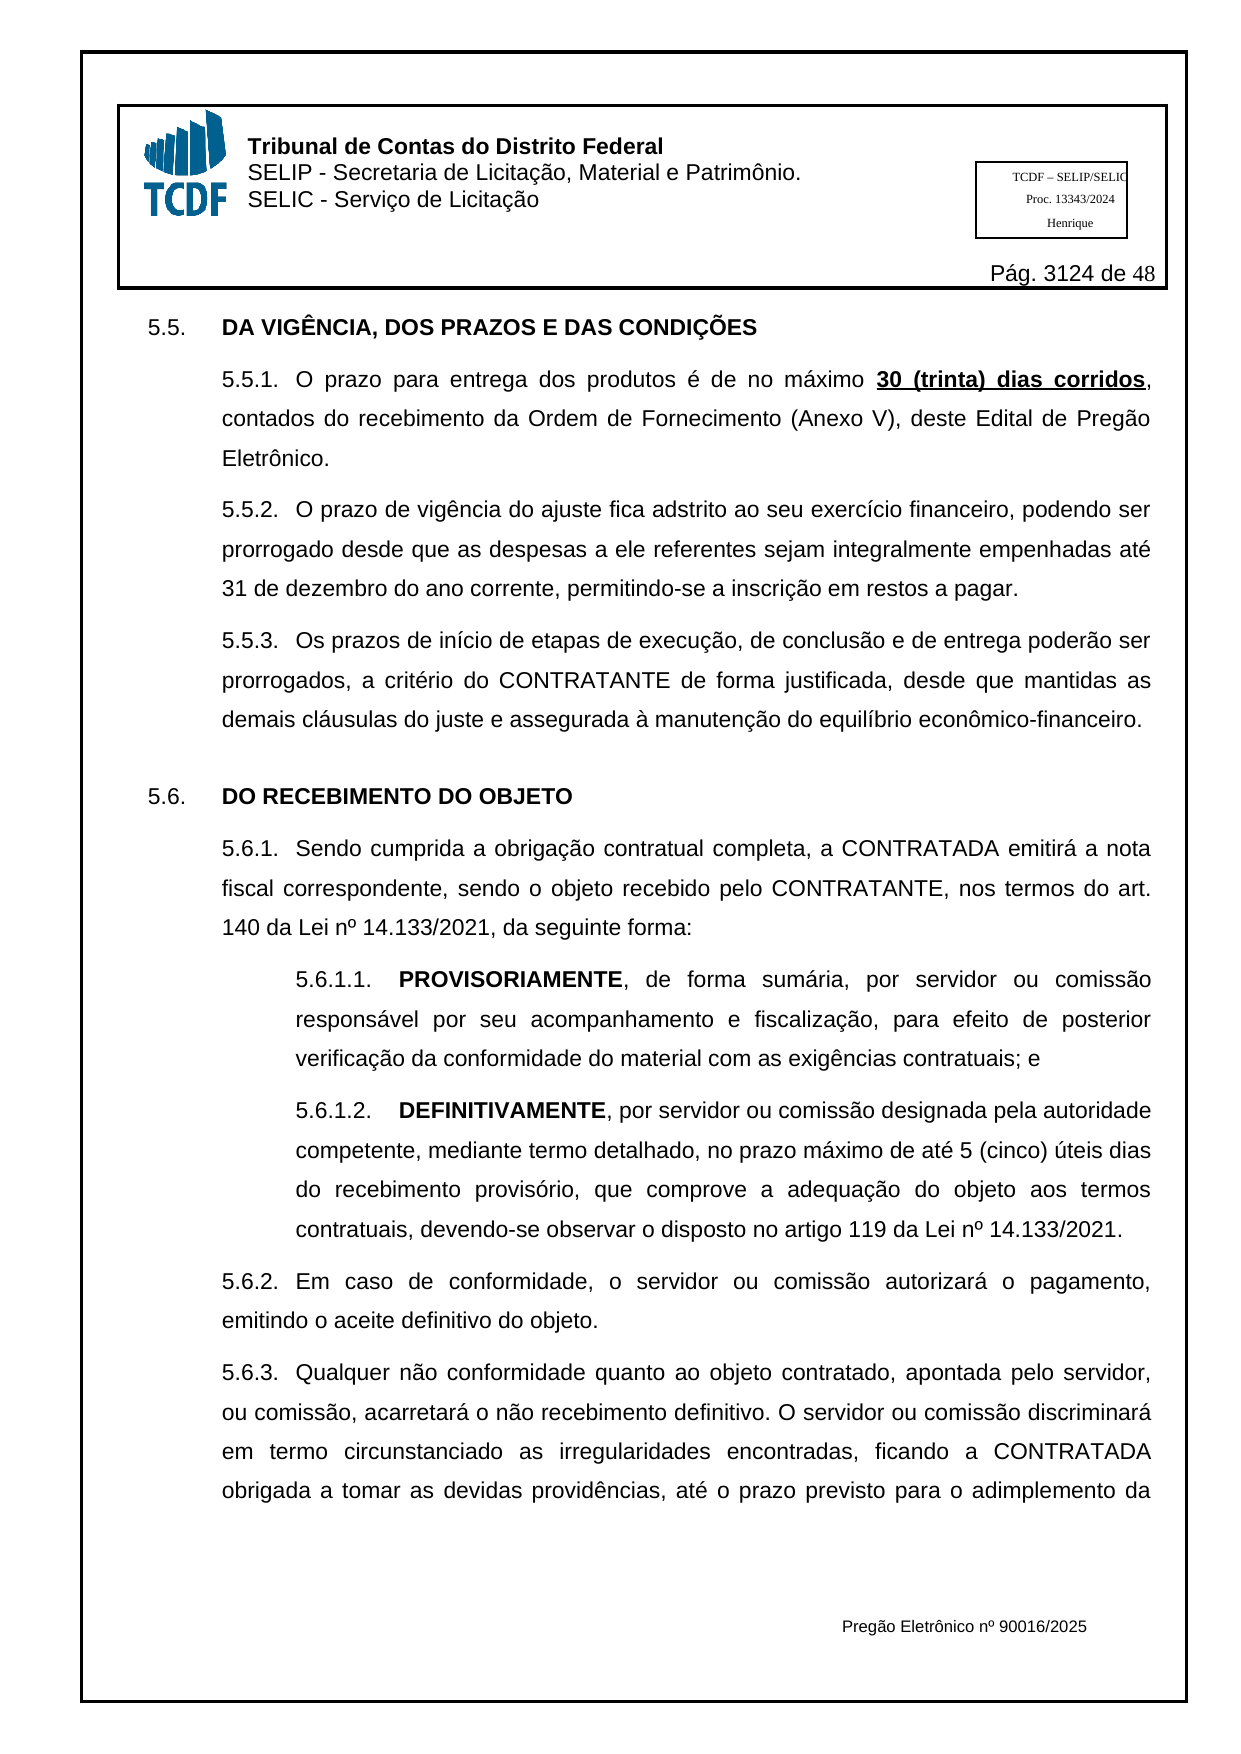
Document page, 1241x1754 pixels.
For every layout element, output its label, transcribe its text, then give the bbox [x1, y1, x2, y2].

list Sendo cumprida a obrigação contratual completa, a CONTRATADA emitirá a nota fiscal correspondente, sendo o objeto recebido pelo CONTRATANTE, nos termos do art. 140 da Lei nº 14.133/2021, da seguinte forma: [222, 835, 1152, 941]
list DO RECEBIMENTO DO OBJETO [148, 783, 1152, 810]
list PROVISORIAMENTE, de forma sumária, por servidor ou comissão responsável por seu acompanhamento e fiscalização, para efeito de posterior verificação da conformidade do material com as exigências contratuais; e [295, 966, 1152, 1072]
list Em caso de conformidade, o servidor ou comissão autorizará o pagamento, emitindo o aceite definitivo do objeto. [222, 1268, 1152, 1333]
list O prazo de vigência do ajuste fica adstrito ao seu exercício financeiro, podendo ser prorrogado desde que as despesas a ele referentes sejam integralmente empenhadas até 31 de dezembro do ano corrente, permitindo-se a inscrição em restos a pagar. [222, 496, 1152, 602]
list Os prazos de início de etapas de execução, de conclusão e de entrega poderão ser prorrogados, a critério do CONTRATANTE de forma justificada, desde que mantidas as demais cláusulas do juste e assegurada à manutenção do equilíbrio econômico-financeiro. [222, 627, 1152, 733]
list DEFINITIVAMENTE, por servidor ou comissão designada pela autoridade competente, mediante termo detalhado, no prazo máximo de até 5 (cinco) úteis dias do recebimento provisório, que comprove a adequação do objeto aos termos contratuais, devendo-se observar o disposto no artigo 119 da Lei nº 14.133/2021. [295, 1097, 1152, 1242]
list O prazo para entrega dos produtos é de no máximo 30 (trinta) dias corridos, contados do recebimento da Ordem de Fornecimento (Anexo V), deste Edital de Pregão Eletrônico. [222, 366, 1152, 471]
list DA VIGÊNCIA, DOS PRAZOS E DAS CONDIÇÕES [148, 313, 1152, 340]
picture [129, 107, 241, 218]
